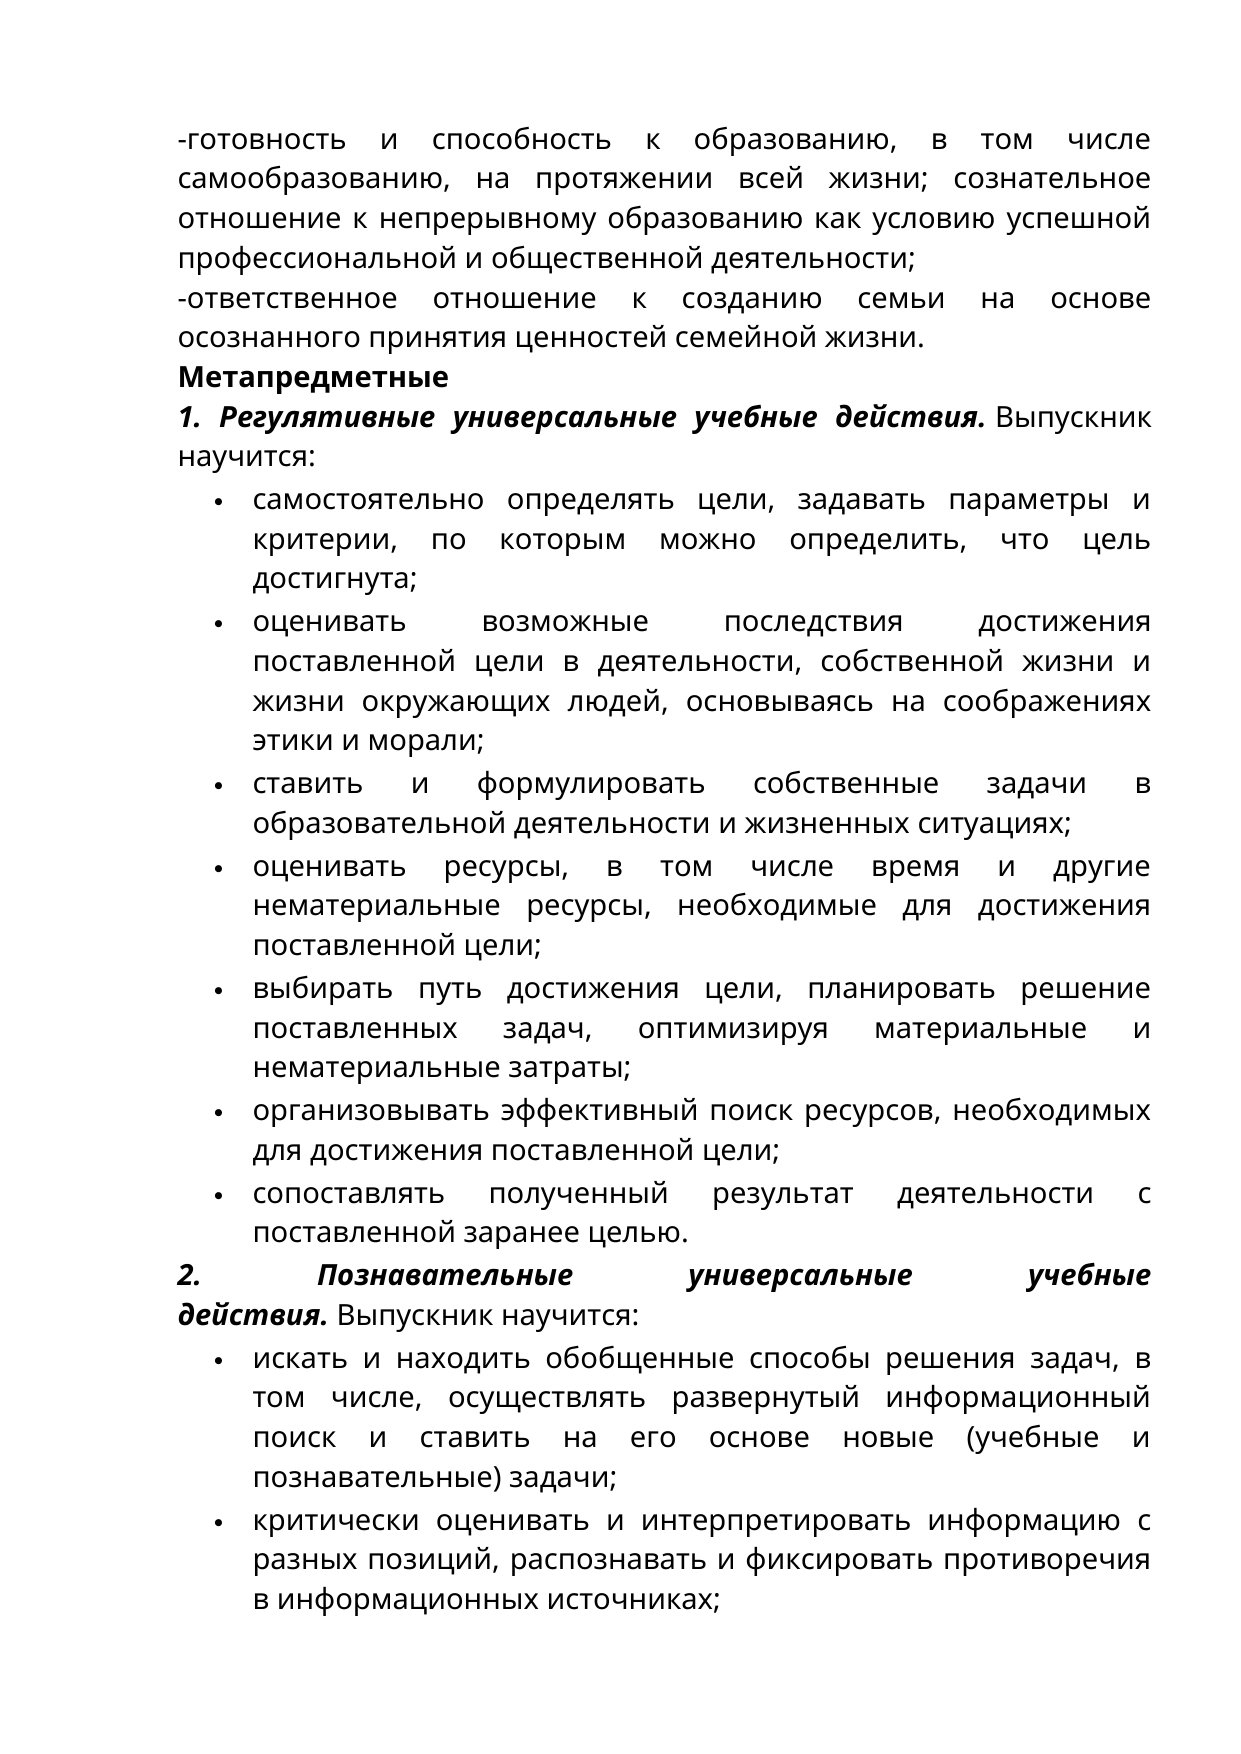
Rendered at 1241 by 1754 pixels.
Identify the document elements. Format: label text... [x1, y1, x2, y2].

list выбирать путь достижения цели, планировать решение поставленных задач, оптимизируя материальные и нематериальные затраты; [215, 967, 1152, 1086]
text 1. Регулятивные универсальные учебные действия. Выпускник научится: [177, 396, 1152, 475]
text 2. Познавательные универсальные учебные действия. Выпускник научится: [177, 1254, 1152, 1334]
text -готовность и способность к образованию, в том числе самообразованию, на протяжении всей жизни; сознательное отношение к непрерывному образованию как условию успешной профессиональной и общественной деятельности; [177, 118, 1152, 277]
list сопоставлять полученный результат деятельности с поставленной заранее целью. [215, 1172, 1152, 1251]
list ставить и формулировать собственные задачи в образовательной деятельности и жизненных ситуациях; [215, 762, 1152, 842]
list искать и находить обобщенные способы решения задач, в том числе, осуществлять развернутый информационный поиск и ставить на его основе новые (учебные и познавательные) задачи; [215, 1337, 1152, 1496]
list самостоятельно определять цели, задавать параметры и критерии, по которым можно определить, что цель достигнута; [215, 478, 1152, 597]
list оценивать ресурсы, в том числе время и другие нематериальные ресурсы, необходимые для достижения поставленной цели; [215, 845, 1152, 964]
list организовывать эффективный поиск ресурсов, необходимых для достижения поставленной цели; [215, 1089, 1152, 1169]
list критически оценивать и интерпретировать информацию с разных позиций, распознавать и фиксировать противоречия в информационных источниках; [215, 1499, 1152, 1618]
text -ответственное отношение к созданию семьи на основе осознанного принятия ценностей семейной жизни. [177, 277, 1152, 356]
text Метапредметные [177, 356, 1152, 396]
list оценивать возможные последствия достижения поставленной цели в деятельности, собственной жизни и жизни окружающих людей, основываясь на соображениях этики и морали; [215, 601, 1152, 759]
